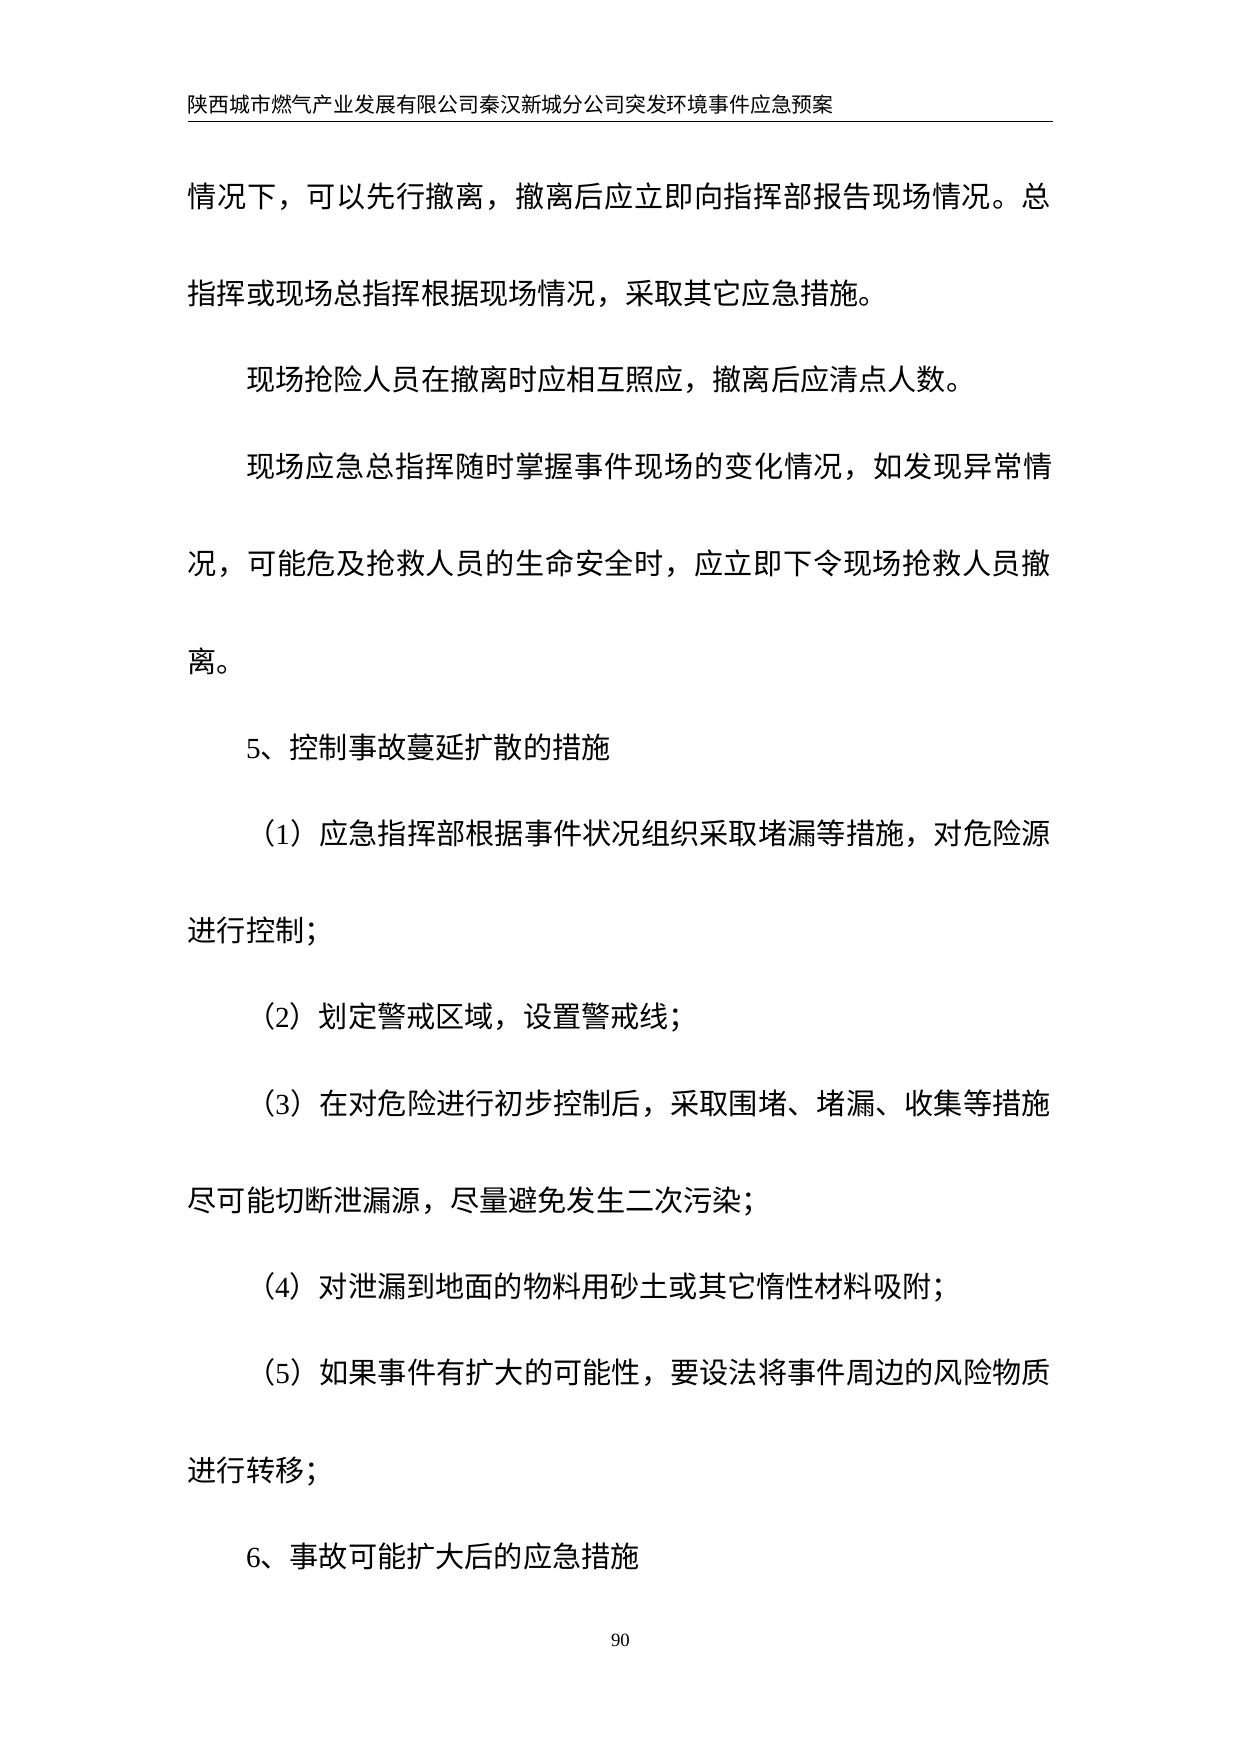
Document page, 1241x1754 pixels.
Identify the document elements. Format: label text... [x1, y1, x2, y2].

text 5、控制事故蔓延扩散的措施 [187, 713, 1053, 778]
text （1）应急指挥部根据事件状况组织采取堵漏等措施，对危险源进行控制； [187, 799, 1053, 962]
text （3）在对危险进行初步控制后，采取围堵、堵漏、收集等措施尽可能切断泄漏源，尽量避免发生二次污染； [187, 1069, 1053, 1231]
text 6、事故可能扩大后的应急措施 [187, 1522, 1053, 1587]
text （2）划定警戒区域，设置警戒线； [187, 983, 1053, 1048]
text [187, 162, 1053, 324]
text （4）对泄漏到地面的物料用砂土或其它惰性材料吸附； [187, 1252, 1053, 1317]
text （5）如果事件有扩大的可能性，要设法将事件周边的风险物质进行转移； [187, 1339, 1053, 1501]
text 现场应急总指挥随时掌握事件现场的变化情况，如发现异常情况，可能危及抢救人员的生命安全时，应立即下令现场抢救人员撤离。 [187, 432, 1053, 692]
text 现场抢险人员在撤离时应相互照应，撤离后应清点人数。 [187, 346, 1053, 411]
